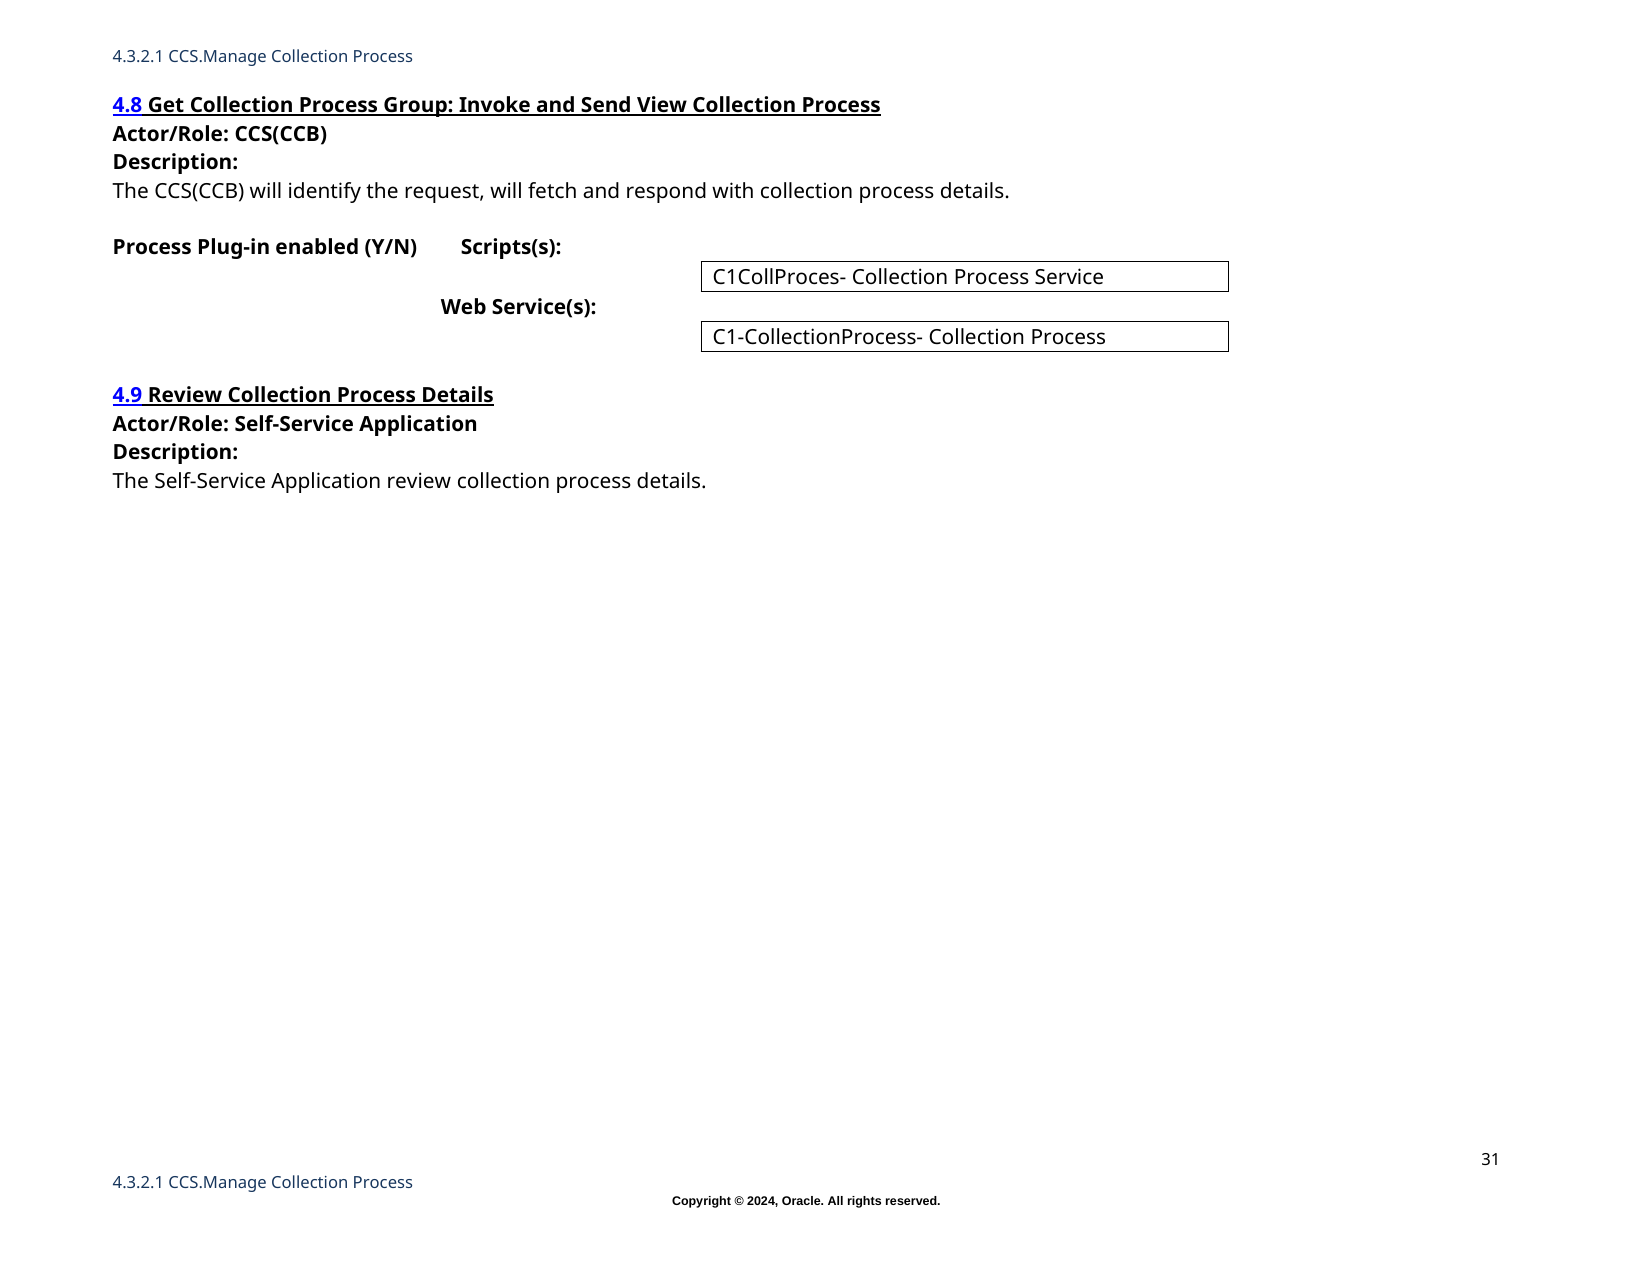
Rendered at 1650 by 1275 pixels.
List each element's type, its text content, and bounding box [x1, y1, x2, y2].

table_header C1CollProces- Collection Process Service [702, 262, 1228, 291]
text 4.8 Get Collection Process Group: Invoke and Send View Collection Process [112, 90, 1500, 119]
text 4.9 Review Collection Process Details [112, 380, 1500, 409]
text Process Plug-in enabled (Y/N) Scripts(s): [112, 233, 1500, 261]
text Description: [112, 147, 1500, 176]
text Description: [112, 437, 1500, 466]
text The CCS(CCB) will identify the request, will fetch and respond with collection process details. [112, 176, 1500, 204]
text Actor/Role: Self-Service Application [112, 409, 1500, 437]
text The Self-Service Application review collection process details. [112, 466, 1500, 494]
text Web Service(s): [441, 292, 1500, 321]
text Actor/Role: CCS(CCB) [112, 119, 1500, 147]
table_header C1-CollectionProcess- Collection Process [702, 322, 1228, 351]
